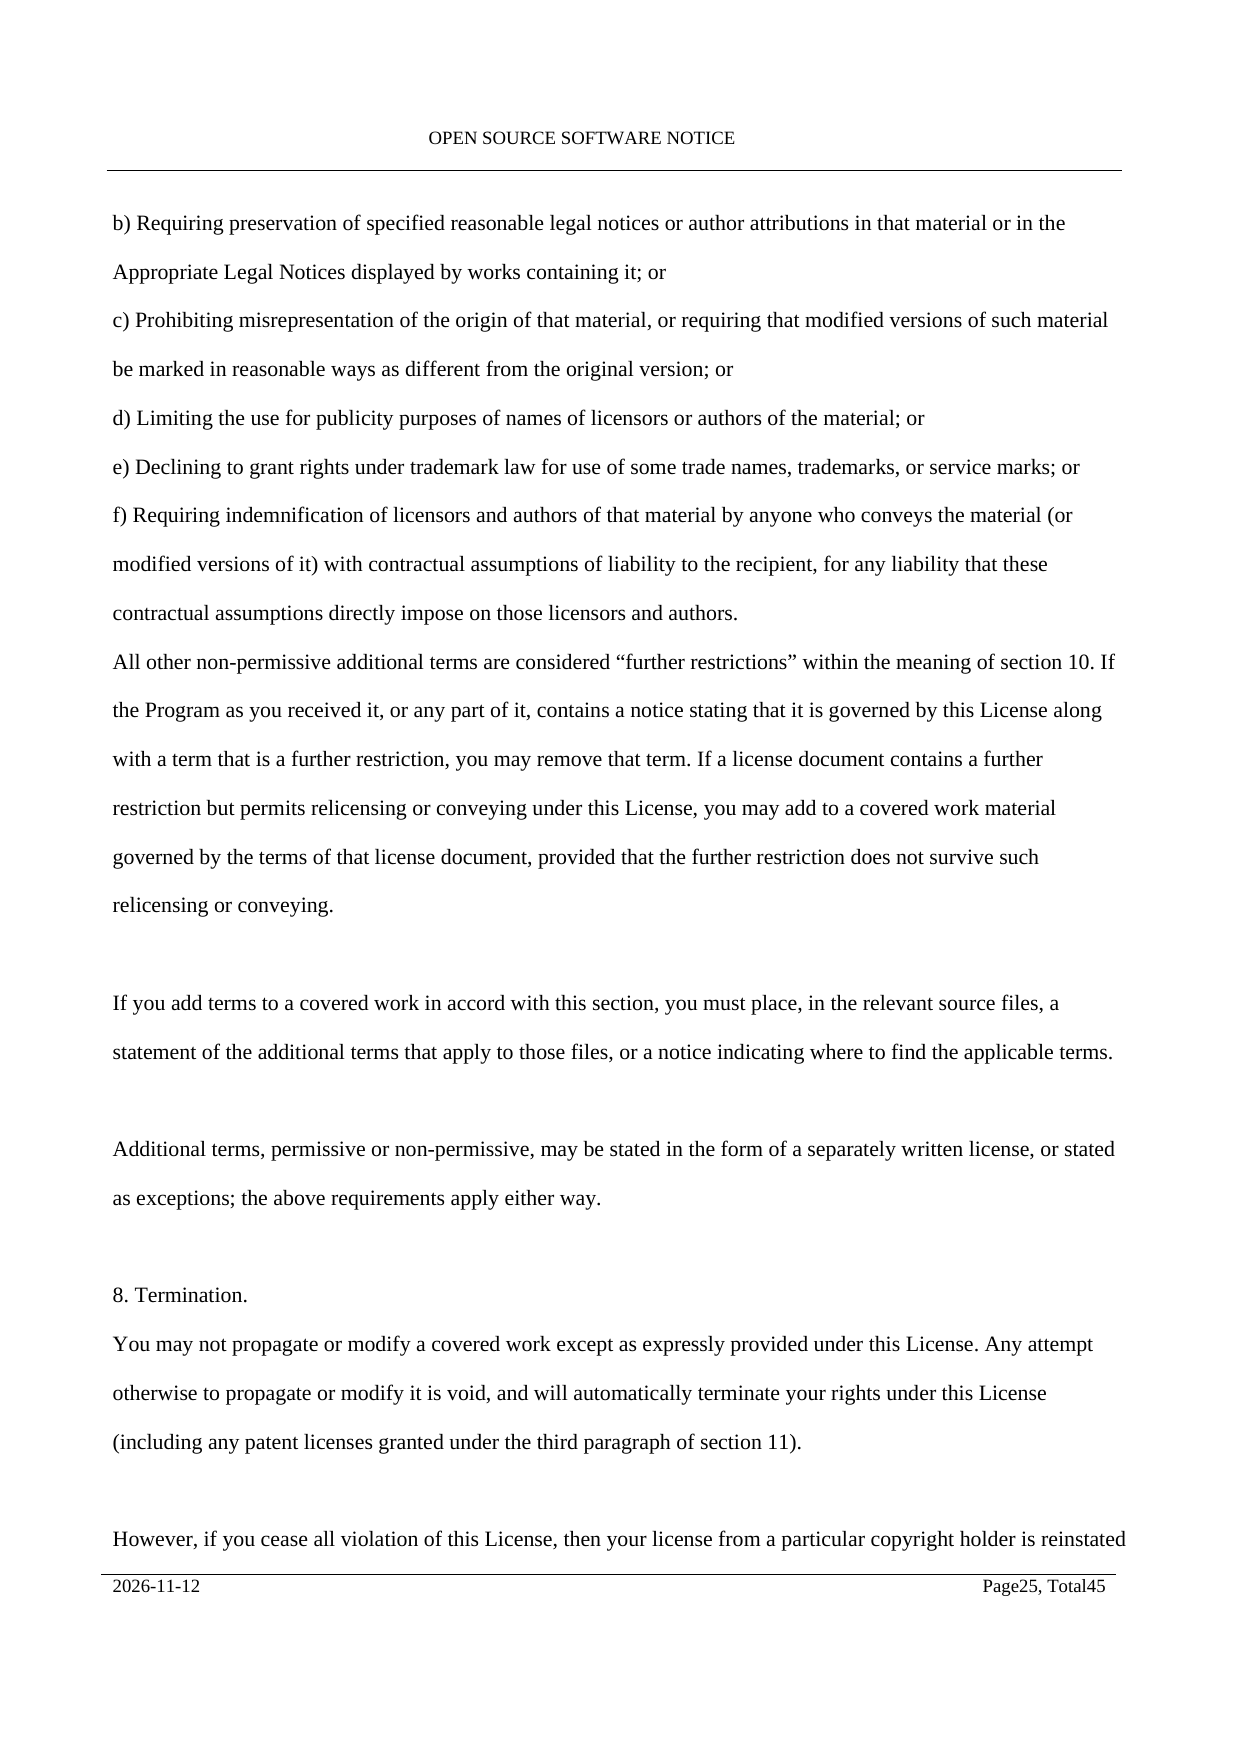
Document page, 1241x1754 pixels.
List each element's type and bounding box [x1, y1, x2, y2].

text [112, 206, 1128, 1555]
